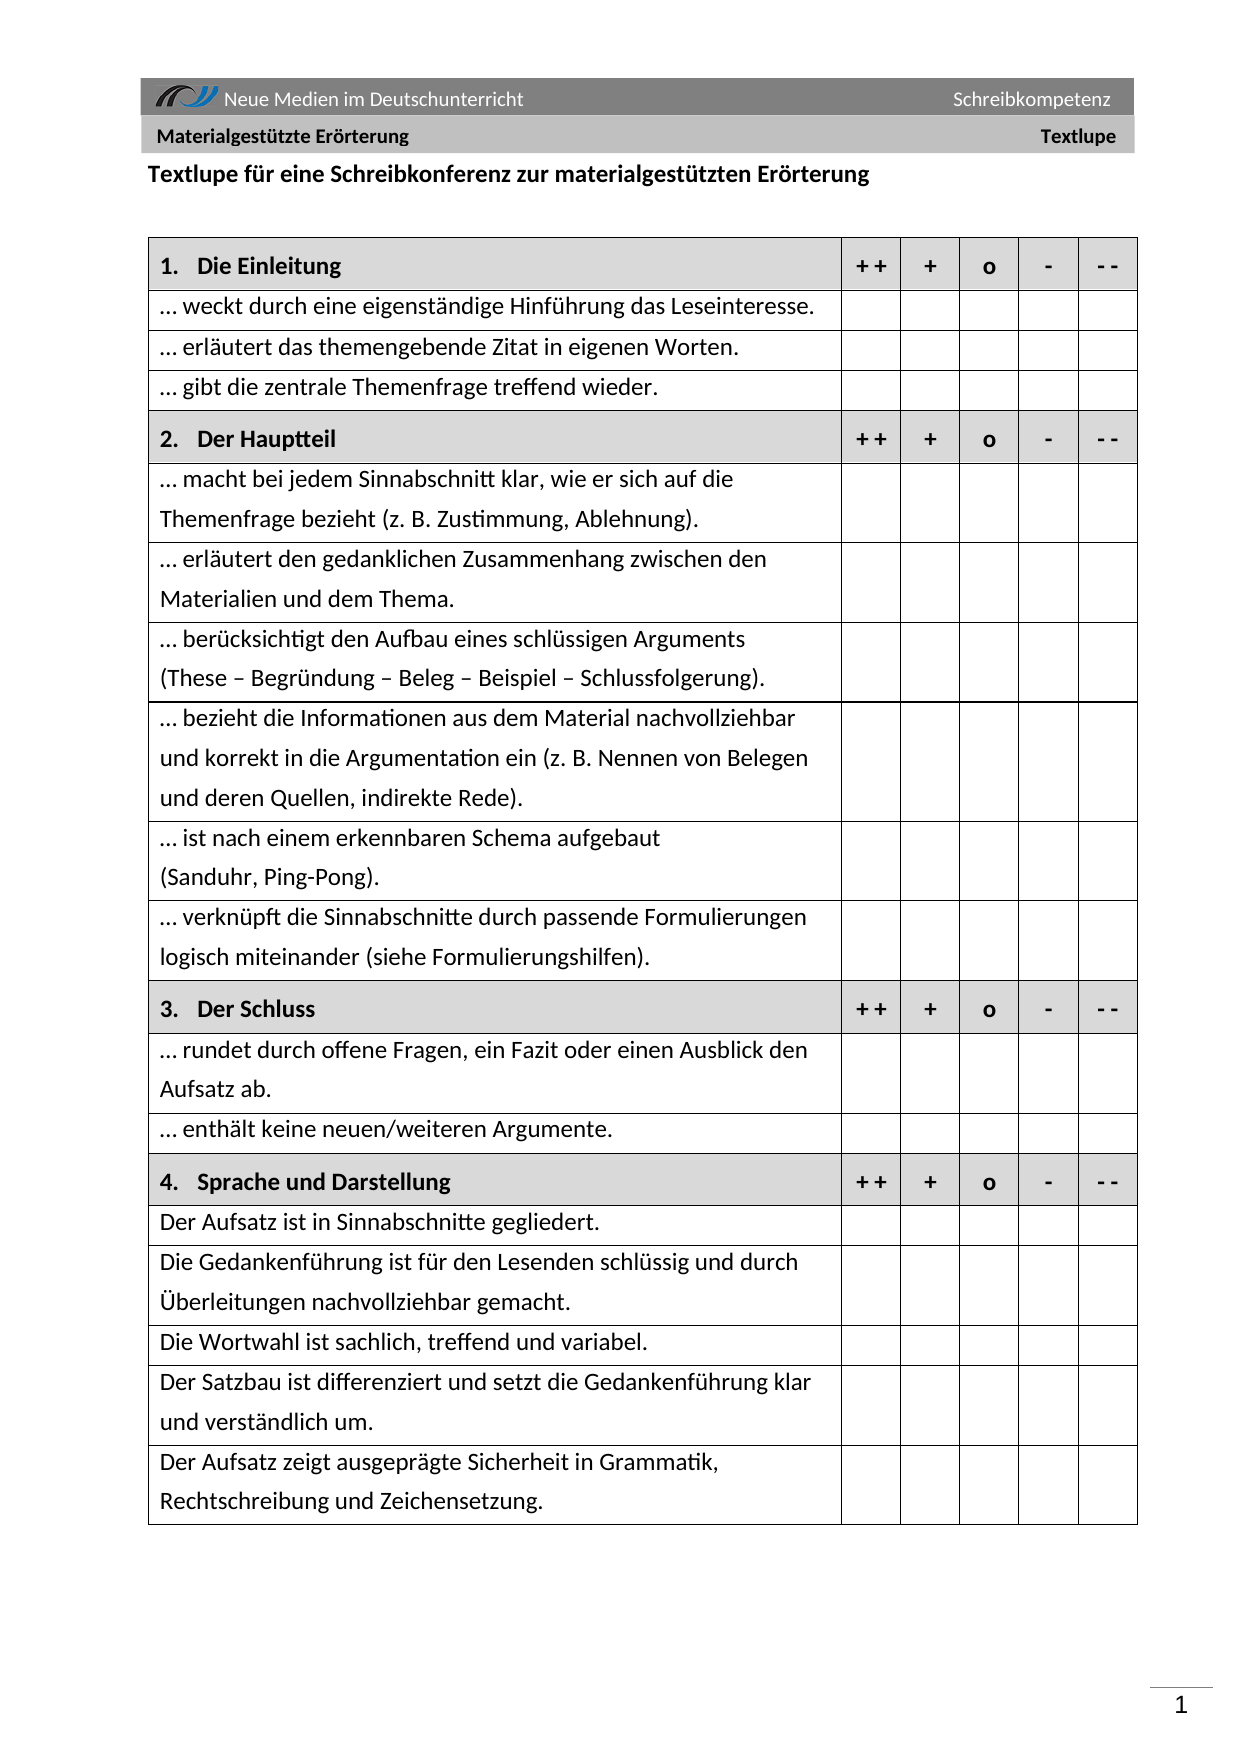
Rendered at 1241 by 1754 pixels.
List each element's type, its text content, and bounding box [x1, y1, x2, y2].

table_cell [1019, 703, 1078, 821]
table_cell Der Aufsatz ist in Sinnabschnitte gegliedert. [149, 1206, 841, 1245]
table_cell [842, 703, 900, 821]
table_cell [1079, 1034, 1137, 1112]
table_cell [1079, 331, 1137, 370]
table_cell - - [1079, 411, 1137, 462]
table_cell [842, 371, 900, 410]
table_cell [842, 1326, 900, 1365]
table_cell [1019, 371, 1078, 410]
table_cell [1079, 822, 1137, 900]
table_cell [901, 464, 959, 542]
table_cell [1019, 291, 1078, 329]
table_cell [842, 1114, 900, 1152]
table_cell [901, 1446, 959, 1524]
table_cell [842, 1246, 900, 1325]
table_cell … ist nach einem erkennbaren Schema aufgebaut (Sanduhr, Ping-Pong). [149, 822, 841, 900]
table_cell [901, 1206, 959, 1245]
table_cell [960, 822, 1018, 900]
table_header - - [1079, 238, 1137, 289]
table_cell … weckt durch eine eigenständige Hinführung das Leseinteresse. [149, 291, 841, 329]
table_cell [960, 901, 1018, 980]
table_cell [1079, 291, 1137, 329]
table_cell [960, 291, 1018, 329]
text Textlupe für eine Schreibkonferenz zur materialgestützten Erörterung [148, 118, 1122, 188]
table_cell … berücksichtigt den Aufbau eines schlüssigen Arguments (These – Begründung – Beleg – Beispiel – Schlussfolgerung). [149, 623, 841, 701]
table_cell [842, 623, 900, 701]
table_cell [1019, 1366, 1078, 1445]
table_cell [960, 1114, 1018, 1152]
table_cell + + [842, 411, 900, 462]
table_cell [1019, 623, 1078, 701]
table_cell [842, 822, 900, 900]
picture [155, 85, 219, 107]
table_cell o [960, 1154, 1018, 1205]
table_cell [1019, 464, 1078, 542]
table_cell [960, 1446, 1018, 1524]
table_cell … erläutert das themengebende Zitat in eigenen Worten. [149, 331, 841, 370]
table_cell + [901, 411, 959, 462]
table_cell - [1019, 411, 1078, 462]
table_cell [1019, 822, 1078, 900]
table_cell [960, 331, 1018, 370]
table_cell [1079, 1366, 1137, 1445]
table_cell [960, 1246, 1018, 1325]
table_cell [960, 1326, 1018, 1365]
table_cell [1019, 1034, 1078, 1112]
table_cell [901, 543, 959, 622]
table_cell [1079, 1326, 1137, 1365]
table_cell [901, 1326, 959, 1365]
table_cell [901, 623, 959, 701]
table_cell Die Wortwahl ist sachlich, treffend und variabel. [149, 1326, 841, 1365]
table_cell [901, 371, 959, 410]
table_cell [842, 1446, 900, 1524]
table_cell … gibt die zentrale Themenfrage treffend wieder. [149, 371, 841, 410]
table_header Die Einleitung [149, 238, 841, 289]
table_cell - - [1079, 1154, 1137, 1205]
table_cell [960, 1034, 1018, 1112]
table_cell [842, 291, 900, 329]
table_cell [842, 464, 900, 542]
table_cell + [901, 1154, 959, 1205]
table_cell [1079, 1446, 1137, 1524]
table_cell [842, 1206, 900, 1245]
table_cell [901, 1246, 959, 1325]
table_cell [1019, 901, 1078, 980]
table_cell [1079, 371, 1137, 410]
table_cell [1019, 1326, 1078, 1365]
table_cell [901, 291, 959, 329]
table_cell [960, 371, 1018, 410]
table_cell [960, 464, 1018, 542]
table_header + [901, 238, 959, 289]
table_header - [1019, 238, 1078, 289]
table_cell [901, 703, 959, 821]
table_cell [1079, 464, 1137, 542]
table_cell … verknüpft die Sinnabschnitte durch passende Formulierungen logisch miteinander (siehe Formulierungshilfen). [149, 901, 841, 980]
table_cell [901, 1114, 959, 1152]
table_cell … macht bei jedem Sinnabschnitt klar, wie er sich auf die Themenfrage bezieht (z. B. Zustimmung, Ablehnung). [149, 464, 841, 542]
table_cell - [1019, 981, 1078, 1033]
table_cell [960, 623, 1018, 701]
table_cell [901, 901, 959, 980]
table_cell [842, 331, 900, 370]
table_cell o [960, 981, 1018, 1033]
table_cell Der Schluss [149, 981, 841, 1033]
table_cell [1079, 623, 1137, 701]
table_cell Der Hauptteil [149, 411, 841, 462]
table_cell + + [842, 1154, 900, 1205]
table_cell [960, 1206, 1018, 1245]
table_cell [960, 1366, 1018, 1445]
table_cell [1079, 901, 1137, 980]
table_cell [1079, 1114, 1137, 1152]
table_cell [1079, 543, 1137, 622]
table_cell [901, 1366, 959, 1445]
table_cell + [901, 981, 959, 1033]
table_cell … erläutert den gedanklichen Zusammenhang zwischen den Materialien und dem Thema. [149, 543, 841, 622]
table_cell [901, 1034, 959, 1112]
table_cell Sprache und Darstellung [149, 1154, 841, 1205]
table_header o [960, 238, 1018, 289]
table_cell [1019, 543, 1078, 622]
table_cell [1019, 1446, 1078, 1524]
table_cell … enthält keine neuen/weiteren Argumente. [149, 1114, 841, 1152]
table_cell [842, 543, 900, 622]
table_cell - [1019, 1154, 1078, 1205]
table_cell Der Satzbau ist differenziert und setzt die Gedankenführung klar und verständlich um. [149, 1366, 841, 1445]
table_cell [842, 1034, 900, 1112]
table_cell … bezieht die Informationen aus dem Material nachvollziehbar und korrekt in die Argumentation ein (z. B. Nennen von Belegen und deren Quellen, indirekte Rede). [149, 703, 841, 821]
table_cell [960, 703, 1018, 821]
table_cell [842, 1366, 900, 1445]
table_cell [1019, 1114, 1078, 1152]
table_cell o [960, 411, 1018, 462]
table_cell [1019, 1206, 1078, 1245]
table_cell [901, 331, 959, 370]
table_cell [1079, 703, 1137, 821]
table_cell Der Aufsatz zeigt ausgeprägte Sicherheit in Grammatik, Rechtschreibung und Zeichensetzung. [149, 1446, 841, 1524]
table_cell [960, 543, 1018, 622]
table_cell [1019, 1246, 1078, 1325]
table_cell [1079, 1246, 1137, 1325]
table_cell Die Gedankenführung ist für den Lesenden schlüssig und durch Überleitungen nachvollziehbar gemacht. [149, 1246, 841, 1325]
table_cell [1019, 331, 1078, 370]
table_cell [901, 822, 959, 900]
table_cell + + [842, 981, 900, 1033]
table_cell … rundet durch offene Fragen, ein Fazit oder einen Ausblick den Aufsatz ab. [149, 1034, 841, 1112]
table_cell [842, 901, 900, 980]
table_cell [1079, 1206, 1137, 1245]
table_header + + [842, 238, 900, 289]
table_cell - - [1079, 981, 1137, 1033]
